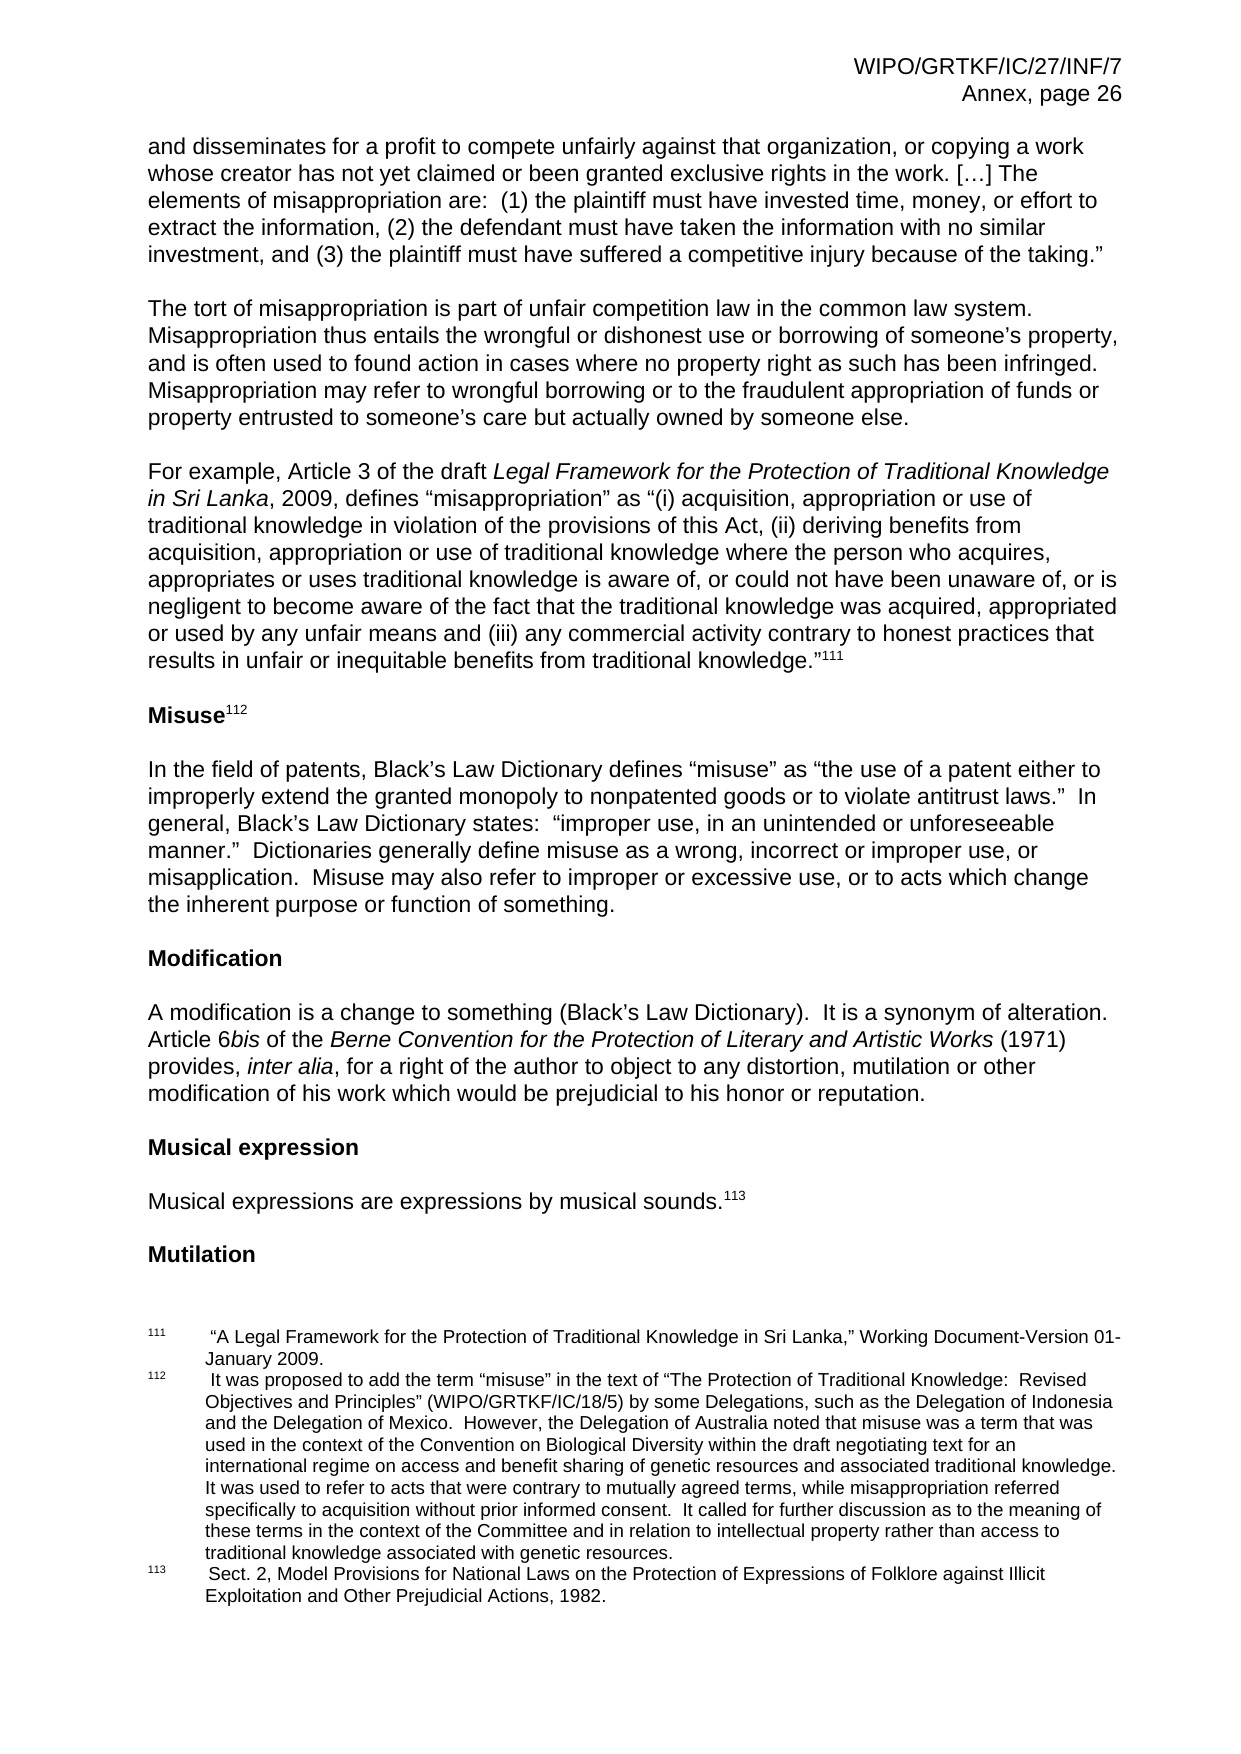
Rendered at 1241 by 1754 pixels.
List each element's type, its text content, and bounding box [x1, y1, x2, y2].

text The tort of misappropriation is part of unfair competition law in the common law system. Misappropriation thus entails the wrongful or dishonest use or borrowing of someone’s property, and is often used to found action in cases where no property right as such has been infringed. Misappropriation may refer to wrongful borrowing or to the fraudulent appropriation of funds or property entrusted to someone’s care but actually owned by someone else. [148, 295, 1122, 430]
text Musical expression [148, 1133, 1122, 1160]
text Modification [148, 944, 1122, 971]
text In the field of patents, Black’s Law Dictionary defines “misuse” as “the use of a patent either to improperly extend the granted monopoly to nonpatented goods or to violate antitrust laws.” In general, Black’s Law Dictionary states: “improper use, in an unintended or unforeseeable manner.” Dictionaries generally define misuse as a wrong, incorrect or improper use, or misapplication. Misuse may also refer to improper or excessive use, or to acts which change the inherent purpose or function of something. [148, 755, 1122, 918]
text A modification is a change to something (Black’s Law Dictionary). It is a synonym of alteration. Article 6bis of the Berne Convention for the Protection of Literary and Artistic Works (1971) provides, inter alia, for a right of the author to object to any distortion, mutilation or other modification of his work which would be prejudicial to his honor or reputation. [148, 998, 1122, 1106]
text Misuse [148, 701, 1122, 728]
text Musical expressions are expressions by musical sounds. [148, 1187, 1122, 1214]
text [148, 132, 1122, 268]
text Mutilation [148, 1240, 1122, 1267]
text For example, Article 3 of the draft Legal Framework for the Protection of Traditional Knowledge in Sri Lanka, 2009, defines “misappropriation” as “(i) acquisition, appropriation or use of traditional knowledge in violation of the provisions of this Act, (ii) deriving benefits from acquisition, appropriation or use of traditional knowledge where the person who acquires, appropriates or uses traditional knowledge is aware of, or could not have been unaware of, or is negligent to become aware of the fact that the traditional knowledge was acquired, appropriated or used by any unfair means and (iii) any commercial activity contrary to honest practices that results in unfair or inequitable benefits from traditional knowledge.” [148, 457, 1122, 674]
